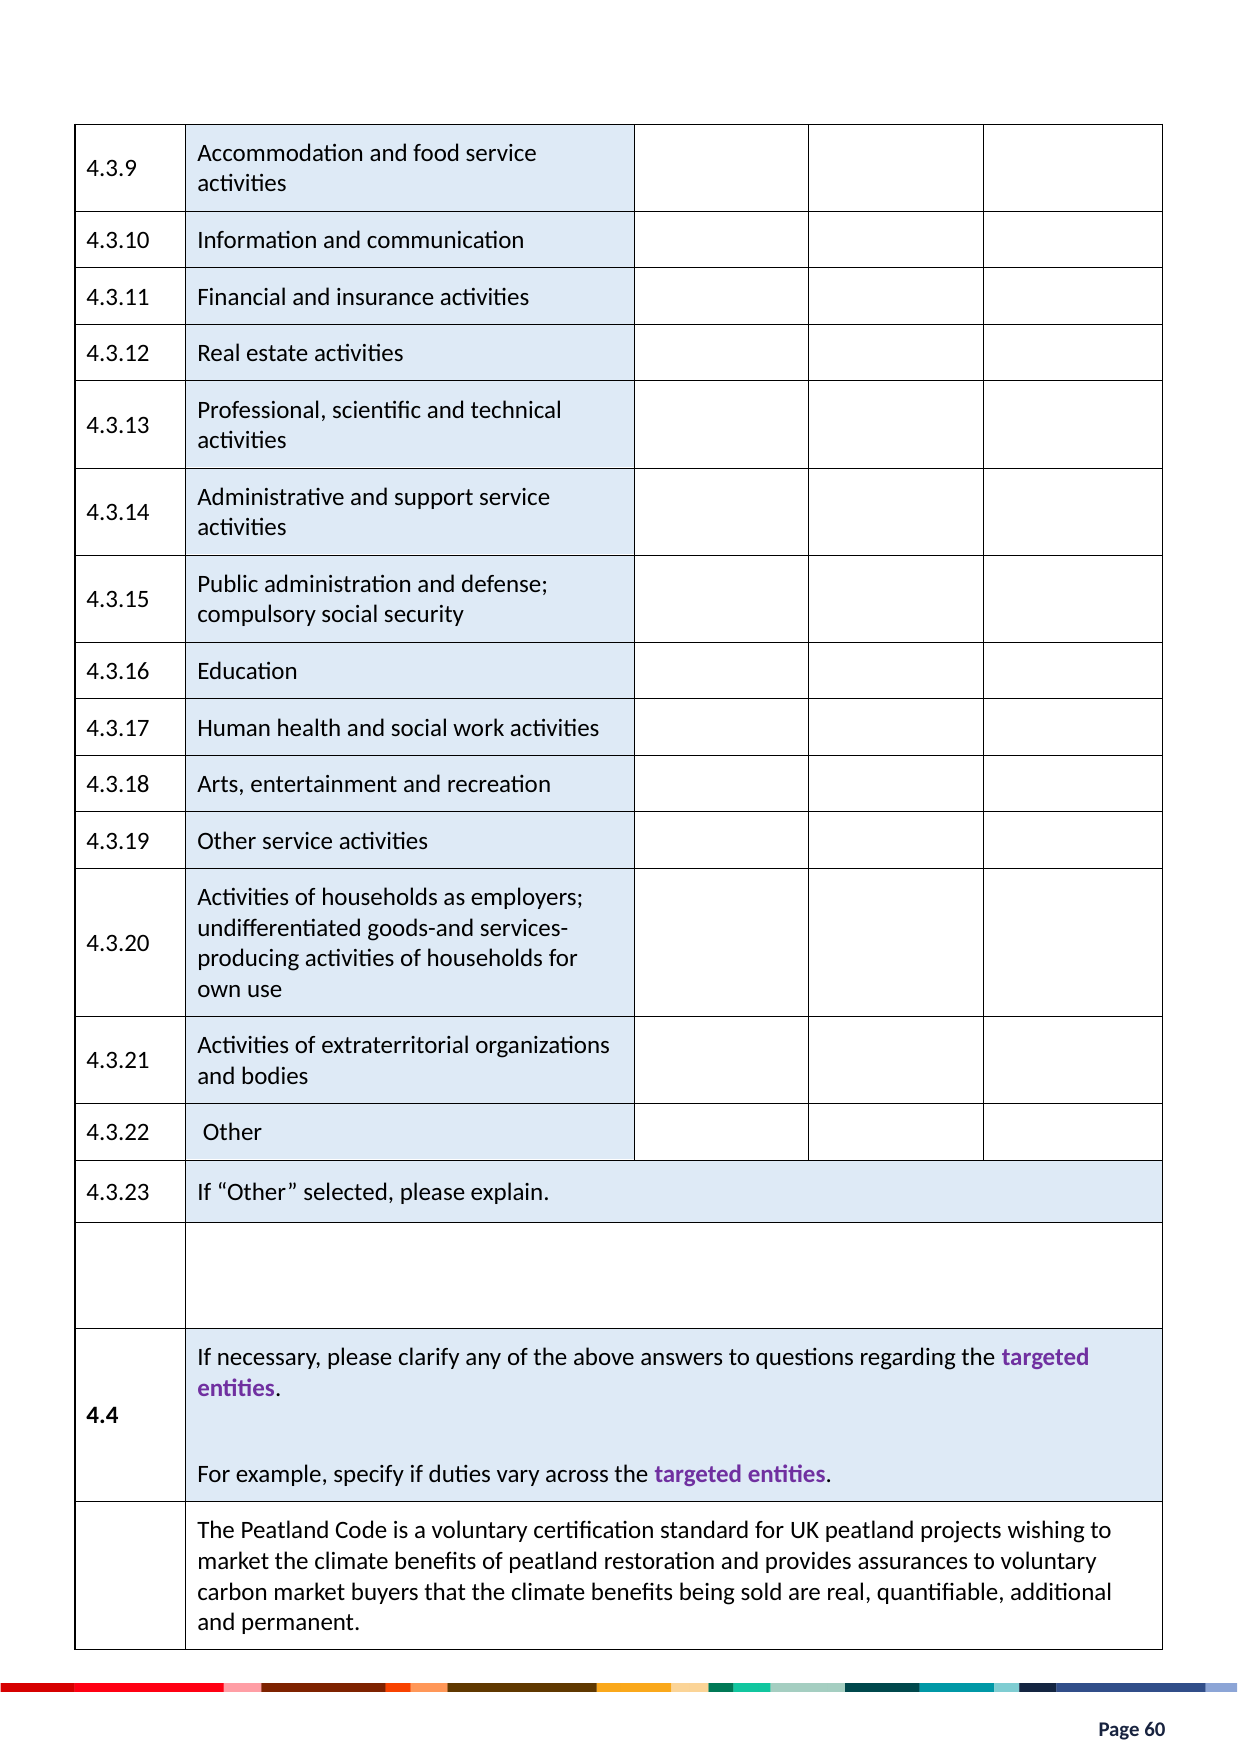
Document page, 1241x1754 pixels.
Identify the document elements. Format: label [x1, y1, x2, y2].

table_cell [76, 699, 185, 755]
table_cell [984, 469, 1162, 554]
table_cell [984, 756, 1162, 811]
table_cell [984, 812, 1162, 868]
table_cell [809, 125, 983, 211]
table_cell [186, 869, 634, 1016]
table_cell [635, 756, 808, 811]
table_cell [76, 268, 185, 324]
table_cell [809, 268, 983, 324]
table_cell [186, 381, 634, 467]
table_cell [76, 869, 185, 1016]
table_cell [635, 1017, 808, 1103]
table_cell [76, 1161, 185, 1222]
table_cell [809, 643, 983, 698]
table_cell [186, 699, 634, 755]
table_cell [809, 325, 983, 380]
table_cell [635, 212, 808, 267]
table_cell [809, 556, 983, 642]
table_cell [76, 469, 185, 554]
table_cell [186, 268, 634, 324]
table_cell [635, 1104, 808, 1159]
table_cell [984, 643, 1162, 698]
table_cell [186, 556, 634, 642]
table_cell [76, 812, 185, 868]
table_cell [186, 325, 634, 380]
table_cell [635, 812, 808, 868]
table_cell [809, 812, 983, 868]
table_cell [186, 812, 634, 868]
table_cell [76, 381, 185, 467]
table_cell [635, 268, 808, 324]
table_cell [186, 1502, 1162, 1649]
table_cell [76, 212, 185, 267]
picture [0, 1683, 1236, 1692]
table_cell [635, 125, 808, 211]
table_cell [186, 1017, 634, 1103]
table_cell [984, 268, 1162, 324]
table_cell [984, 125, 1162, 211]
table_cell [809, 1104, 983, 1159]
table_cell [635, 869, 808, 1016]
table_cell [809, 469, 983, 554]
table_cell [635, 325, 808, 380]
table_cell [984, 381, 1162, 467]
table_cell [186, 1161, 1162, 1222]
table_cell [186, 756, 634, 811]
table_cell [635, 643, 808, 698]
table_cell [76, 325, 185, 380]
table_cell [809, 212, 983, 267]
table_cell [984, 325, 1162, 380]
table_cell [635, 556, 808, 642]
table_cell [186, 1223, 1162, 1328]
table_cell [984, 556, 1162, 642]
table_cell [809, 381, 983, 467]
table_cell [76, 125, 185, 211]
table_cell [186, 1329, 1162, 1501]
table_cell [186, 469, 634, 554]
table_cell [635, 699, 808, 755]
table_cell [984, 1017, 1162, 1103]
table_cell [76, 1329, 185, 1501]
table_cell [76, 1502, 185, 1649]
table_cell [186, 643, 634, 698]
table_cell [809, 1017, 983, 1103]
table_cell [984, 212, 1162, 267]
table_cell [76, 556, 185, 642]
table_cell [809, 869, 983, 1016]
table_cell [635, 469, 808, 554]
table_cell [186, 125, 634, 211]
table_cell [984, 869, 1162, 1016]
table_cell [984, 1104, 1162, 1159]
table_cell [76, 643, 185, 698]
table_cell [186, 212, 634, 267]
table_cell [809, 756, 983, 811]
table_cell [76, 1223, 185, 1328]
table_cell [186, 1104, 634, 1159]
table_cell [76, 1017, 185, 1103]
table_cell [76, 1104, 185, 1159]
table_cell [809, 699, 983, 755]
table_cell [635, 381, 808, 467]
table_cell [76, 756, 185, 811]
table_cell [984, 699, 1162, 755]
